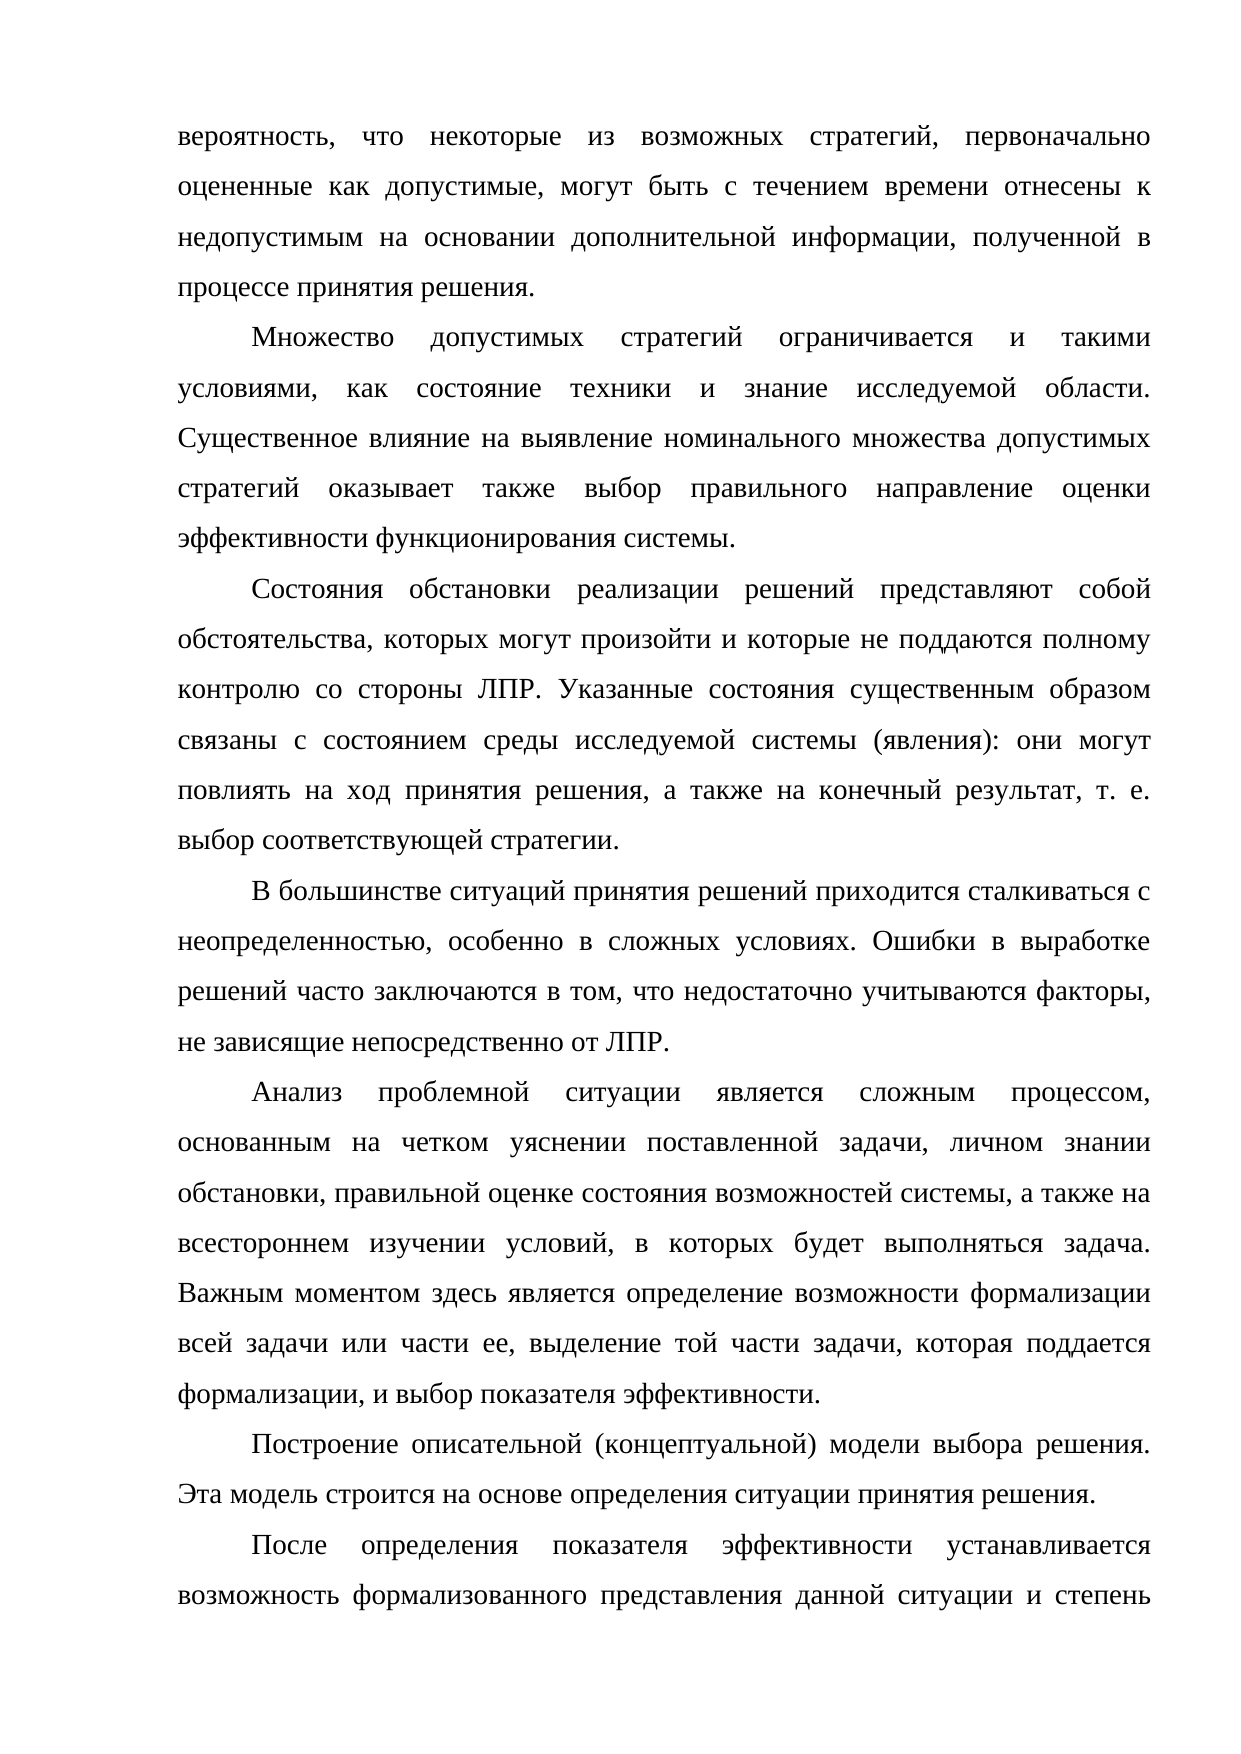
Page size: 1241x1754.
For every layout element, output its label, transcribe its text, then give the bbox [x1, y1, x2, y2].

text Построение описательной (концептуальной) модели выбора решения. Эта модель строится на основе определения ситуации принятия решения. [177, 1426, 1152, 1510]
text Анализ проблемной ситуации является сложным процессом, основанным на четком уяснении поставленной задачи, личном знании обстановки, правильной оценке состояния возможностей системы, а также на всестороннем изучении условий, в которых будет выполняться задача. Важным моментом здесь является определение возможности формализации всей задачи или части ее, выделение той части задачи, которая поддается формализации, и выбор показателя эффективности. [177, 1074, 1152, 1409]
text Множество допустимых стратегий ограничивается и такими условиями, как состояние техники и знание исследуемой области. Существенное влияние на выявление номинального множества допустимых стратегий оказывает также выбор правильного направление оценки эффективности функционирования системы. [177, 319, 1152, 554]
text В большинстве ситуаций принятия решений приходится сталкиваться с неопределенностью, особенно в сложных условиях. Ошибки в выработке решений часто заключаются в том, что недостаточно учитываются факторы, не зависящие непосредственно от ЛПР. [177, 873, 1152, 1057]
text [177, 118, 1152, 303]
text Состояния обстановки реализации решений представляют собой обстоятельства, которых могут произойти и которые не поддаются полному контролю со стороны ЛПР. Указанные состояния существенным образом связаны с состоянием среды исследуемой системы (явления): они могут повлиять на ход принятия решения, а также на конечный результат, т. е. выбор соответствующей стратегии. [177, 571, 1152, 856]
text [177, 1527, 1152, 1611]
